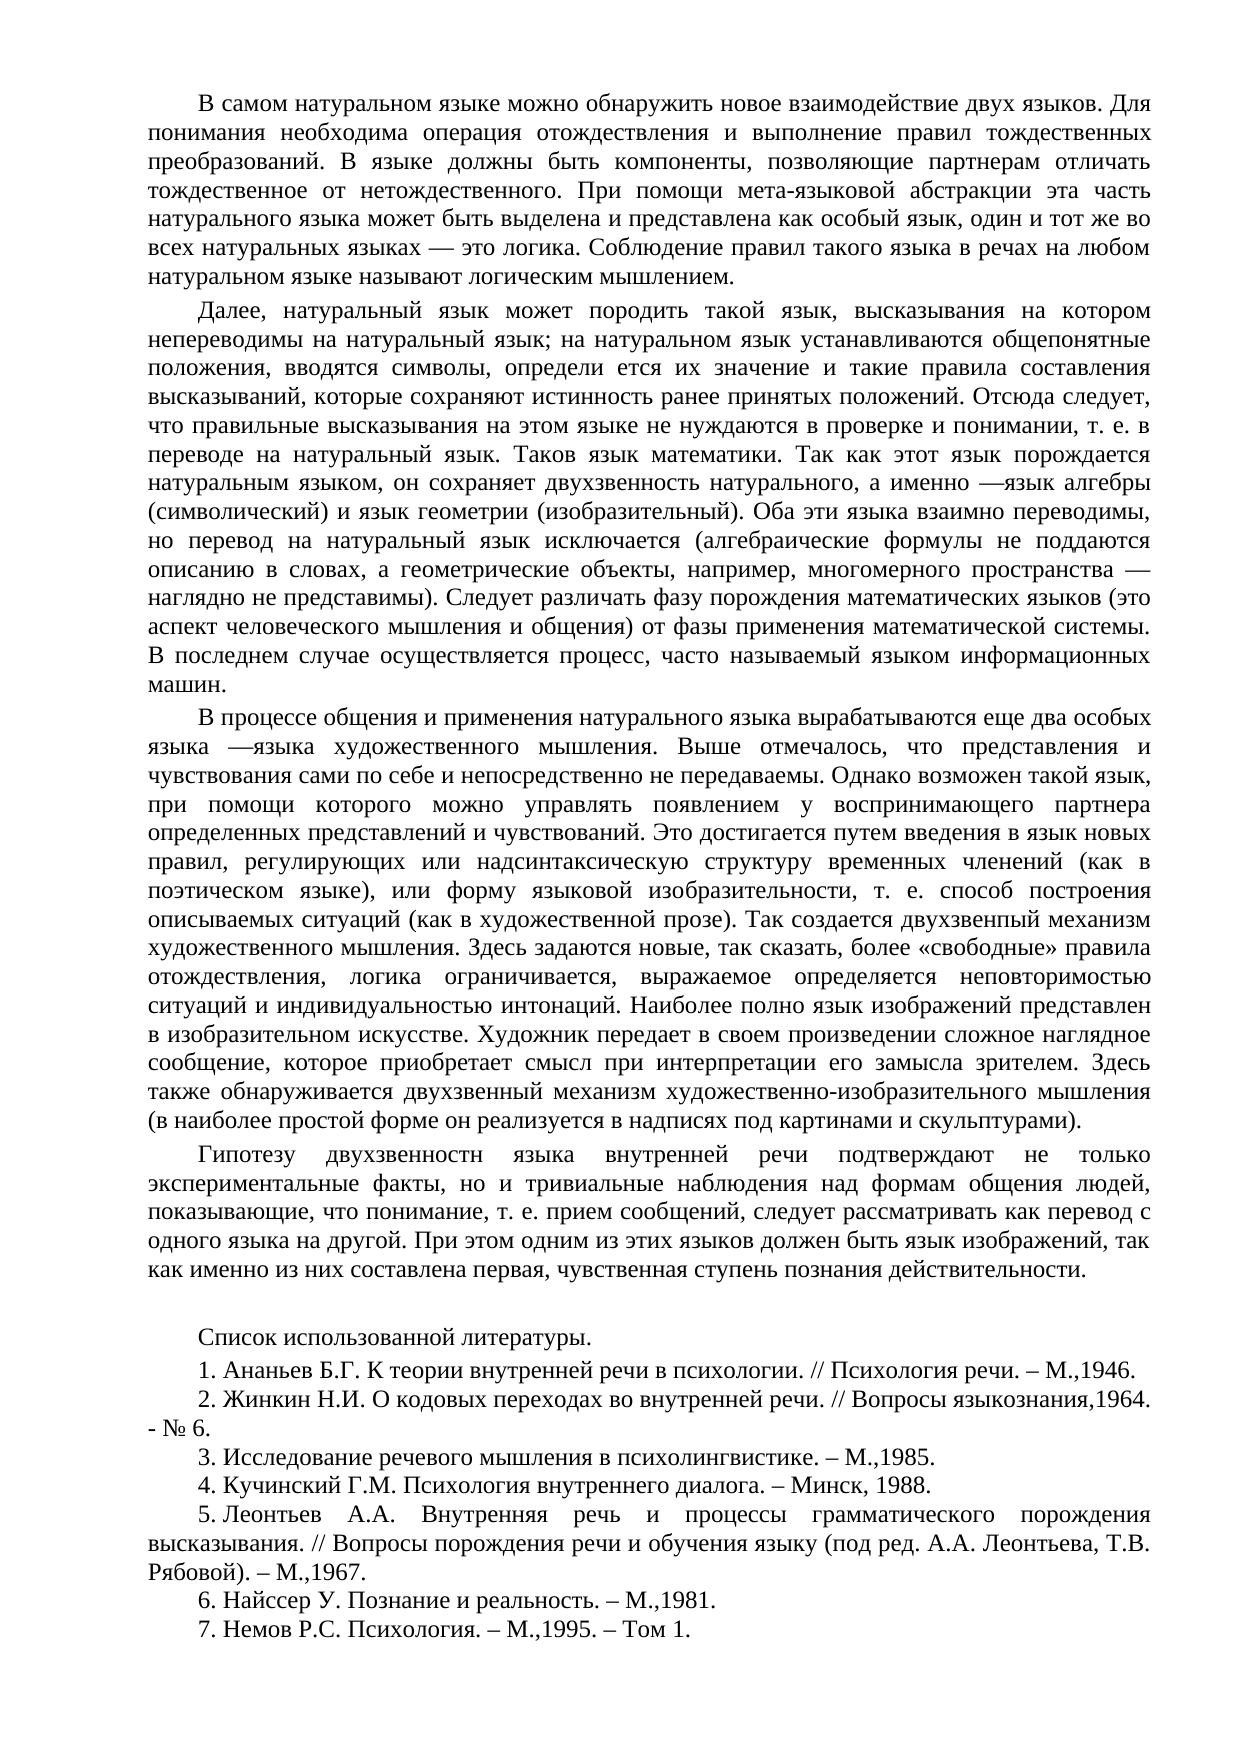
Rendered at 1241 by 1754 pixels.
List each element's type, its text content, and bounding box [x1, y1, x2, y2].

text Список использованной литературы. [148, 1322, 1152, 1350]
text Гипотезу двухзвенностн языка внутренней речи подтверждают не только экспериментальные факты, но и тривиальные наблюдения над формам общения людей, показывающие, что понимание, т. е. прием сообщений, следует рассматривать как перевод с одного языка на другой. При этом одним из этих языков должен быть язык изображений, так как именно из них составлена первая, чувственная ступень познания действительности. [148, 1139, 1152, 1283]
list Леонтьев А.А. Внутренняя речь и процессы грамматического порождения высказывания. // Вопросы порождения речи и обучения языку (под ред. А.А. Леонтьева, Т.В. Рябовой). – М.,1967. [148, 1519, 1152, 1606]
list Ананьев Б.Г. К теории внутренней речи в психологии. // Психология речи. – М.,1946. [148, 1355, 1152, 1384]
text В процессе общения и применения натурального языка вырабатываются еще два особых языка —языка художественного мышления. Выше отмечалось, что представления и чувствования сами по себе и непосредственно не передаваемы. Однако возможен такой язык, при помощи которого можно управлять появлением у воспринимающего партнера определенных представлений и чувствований. Это достигается путем введения в язык новых правил, регулирующих или надсинтаксическую структуру временных членений (как в поэтическом языке), или форму языковой изобразительности, т. е. способ построения описываемых ситуаций (как в художественной прозе). Так создается двухзвенпый механизм художественного мышления. Здесь задаются новые, так сказать, более «свободные» правила отождествления, логика ограничивается, выражаемое определяется неповторимостью ситуаций и индивидуальностью интонаций. Наиболее полно язык изображений представлен в изобразительном искусстве. Художник передает в своем произведении сложное наглядное сообщение, которое приобретает смысл при интерпретации его замысла зрителем. Здесь также обнаруживается двухзвенный механизм художественно-изобразительного мышления (в наиболее простой форме он реализуется в надписях под картинами и скульптурами). [148, 702, 1152, 1134]
text В самом натуральном языке можно обнаружить новое взаимодействие двух языков. Для понимания необходима операция отождествления и выполнение правил тождественных преобразований. В языке должны быть компоненты, позволяющие партнерам отличать тождественное от нетождественного. При помощи мета-языковой абстракции эта часть натурального языка может быть выделена и представлена как особый язык, один и тот же во всех натуральных языках — это логика. Соблюдение правил такого языка в речах на любом натуральном языке называют логическим мышлением. [148, 88, 1152, 290]
list Найссер У. Познание и реальность. – М.,1981. [148, 1611, 1152, 1640]
list Жинкин Н.И. О кодовых переходах во внутренней речи. // Вопросы языкознания,1964. - № 6. [148, 1389, 1152, 1447]
list Кучинский Г.М. Психология внутреннего диалога. – Минск, 1988. [148, 1486, 1152, 1514]
list Исследование речевого мышления в психолингвистике. – М.,1985. [148, 1452, 1152, 1481]
text Далее, натуральный язык может породить такой язык, высказывания на котором непереводимы на натуральный язык; на натуральном язык устанавливаются общепонятные положения, вводятся символы, определи ется их значение и такие правила составления высказываний, которые сохраняют истинность ранее принятых положений. Отсюда следует, что правильные высказывания на этом языке не нуждаются в проверке и понимании, т. е. в переводе на натуральный язык. Таков язык математики. Так как этот язык порождается натуральным языком, он сохраняет двухзвенность натурального, а именно —язык алгебры (символический) и язык геометрии (изобразительный). Оба эти языка взаимно переводимы, но перевод на натуральный язык исключается (алгебраические формулы не поддаются описанию в словах, а геометрические объекты, например, многомерного пространства —наглядно не представимы). Следует различать фазу порождения математических языков (это аспект человеческого мышления и общения) от фазы применения математической системы. В последнем случае осуществляется процесс, часто называемый языком информационных машин. [148, 295, 1152, 697]
